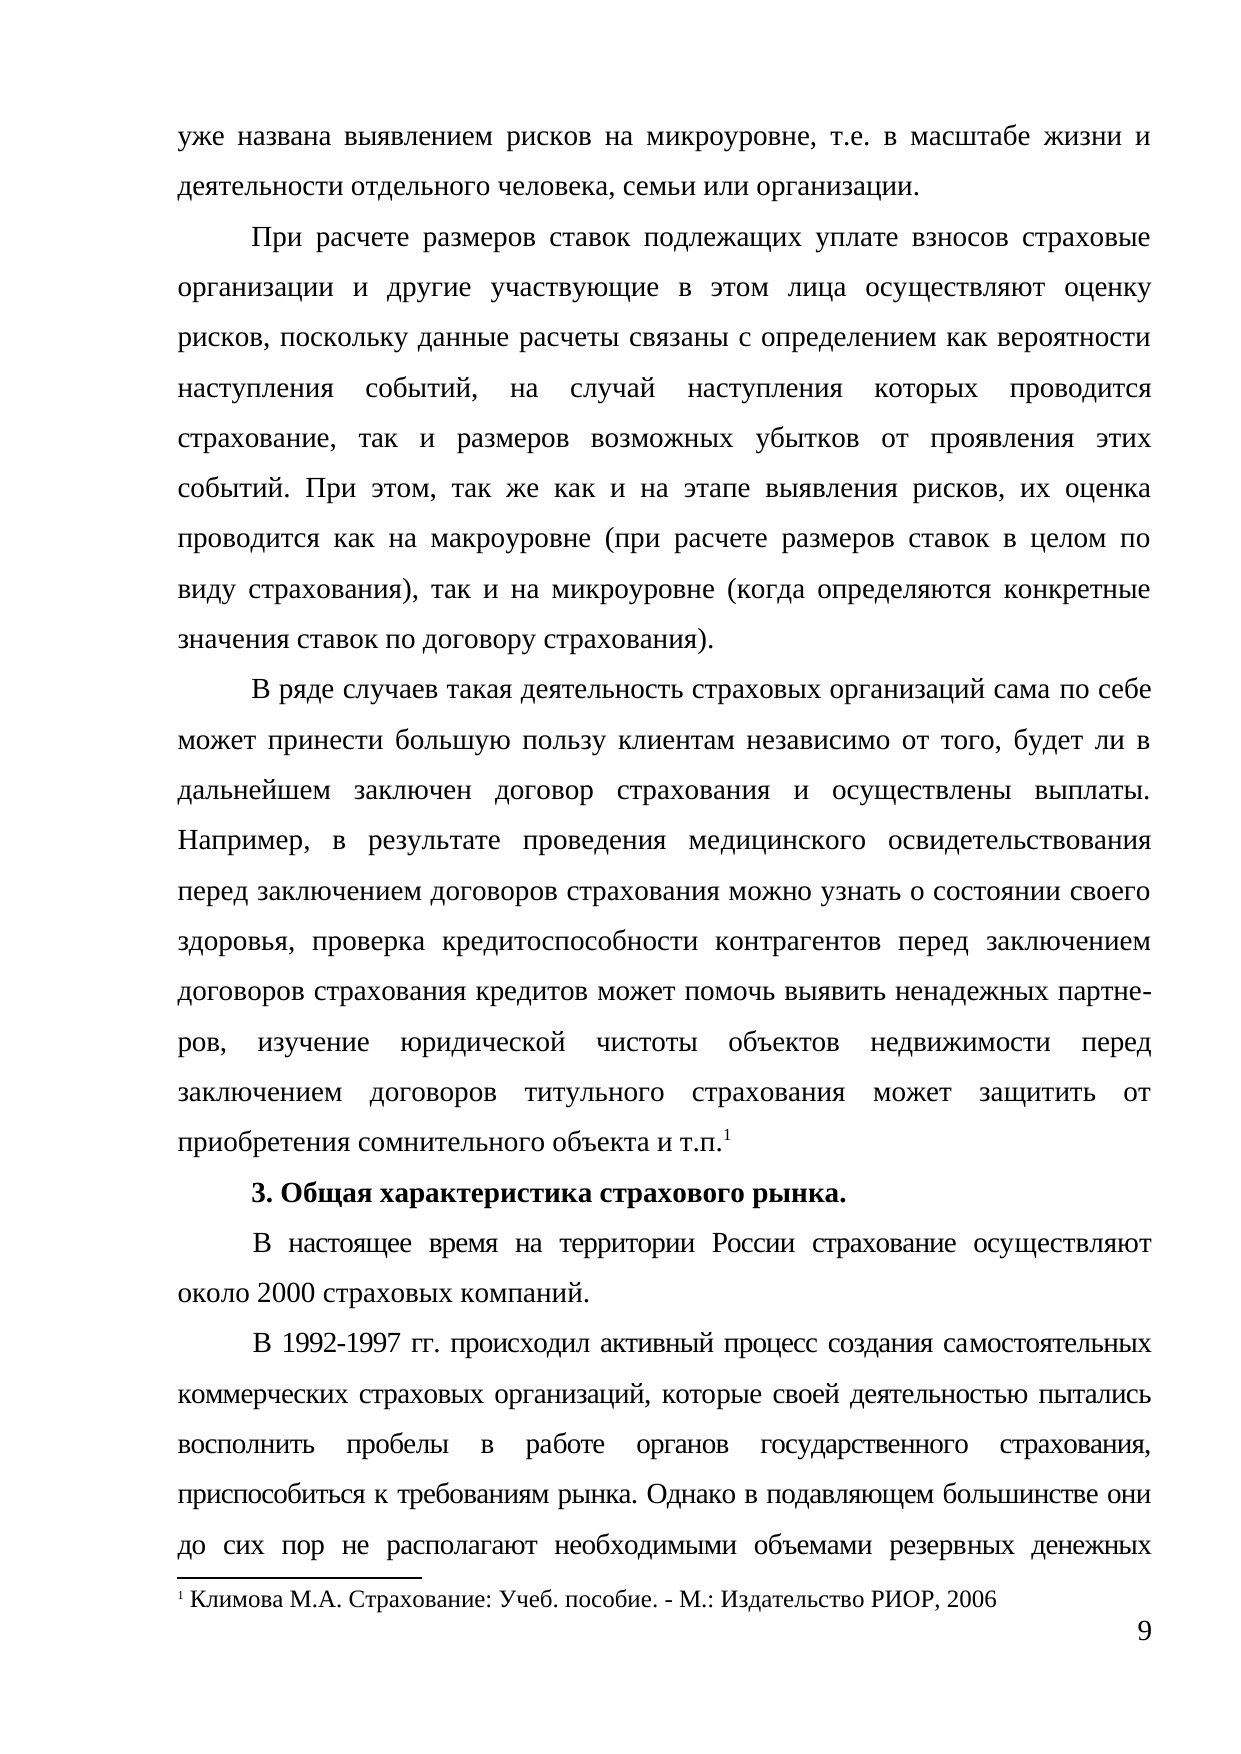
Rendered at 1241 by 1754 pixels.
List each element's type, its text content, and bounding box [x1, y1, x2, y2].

text 3. Общая характеристика страхового рынка. [177, 1175, 1152, 1208]
text В настоящее время на территории России страхование осуществляют около 2000 страховых компаний. [177, 1225, 1152, 1309]
text В ряде случаев такая деятельность страховых организаций сама по себе может принести большую пользу клиентам независимо от того, будет ли в дальнейшем заключен договор страхования и осуществлены выплаты. Например, в результате проведения медицинского освидетельствования перед заключением договоров страхования можно узнать о состоянии своего здоровья, проверка кредитоспособности контрагентов перед заключением договоров страхования кредитов может помочь выявить ненадежных партнеров, изучение юридической чистоты объектов недвижимости перед заключением договоров титульного страхования может защитить от приобретения сомнительного объекта и т.п. [177, 672, 1152, 1158]
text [177, 118, 1152, 202]
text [177, 1326, 1152, 1560]
text При расчете размеров ставок подлежащих уплате взносов страховые организации и другие участвующие в этом лица осуществляют оценку рисков, поскольку данные расчеты связаны с определением как вероятности наступления событий, на случай наступления которых проводится страхование, так и размеров возможных убытков от проявления этих событий. При этом, так же как и на этапе выявления рисков, их оценка проводится как на макроуровне (при расчете размеров ставок в целом по виду страхования), так и на микроуровне (когда определяются конкретные значения ставок по договору страхования). [177, 219, 1152, 655]
